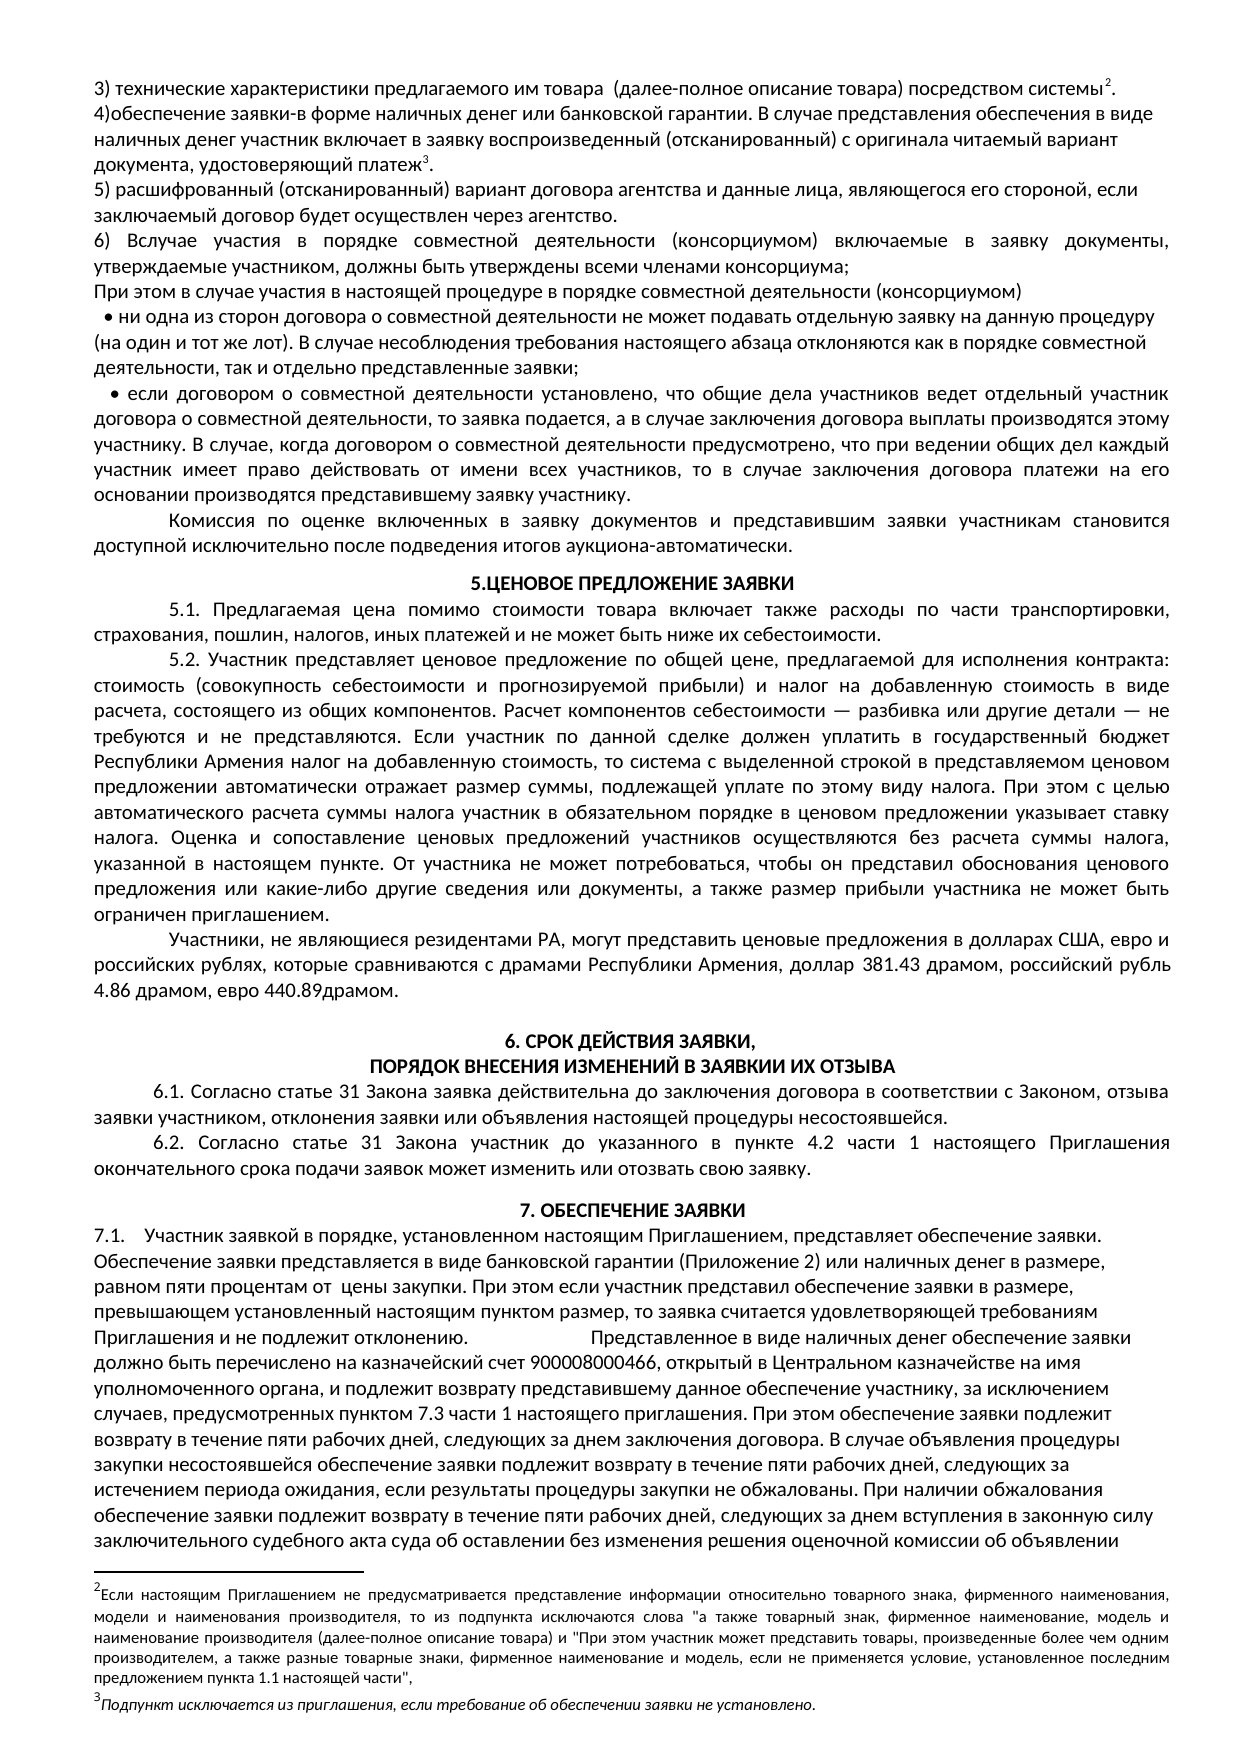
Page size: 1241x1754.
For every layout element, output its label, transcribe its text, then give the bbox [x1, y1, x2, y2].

text 7. ОБЕСПЕЧЕНИЕ ЗАЯВКИ [94, 1197, 1171, 1222]
text 6) Вслучае участия в порядке совместной деятельности (консорциумом) включаемые в заявку документы, утверждаемые участником, должны быть утверждены всеми членами консорциума; [94, 227, 1171, 278]
text 5.1. Предлагаемая цена помимо стоимости товара включает также расходы по части транспортировки, страхования, пошлин, налогов, иных платежей и не может быть ниже их себестоимости. [94, 596, 1171, 647]
text 3) технические характеристики предлагаемого им товара (далее-полное описание товара) посредством системы. [94, 75, 1171, 100]
text 4)обеспечение заявки-в форме наличных денег или банковской гарантии. В случае представления обеспечения в виде наличных денег участник включает в заявку воспроизведенный (отсканированный) с оригинала читаемый вариант документa, удостоверяющий платеж. [94, 100, 1171, 177]
text Комиссия по оценке включенных в заявку документов и представившим заявки участникам становится доступной исключительно после подведения итогов аукциона-автоматически. [94, 507, 1171, 558]
text 5.2. Участник представляет ценовое предложение по общей цене, предлагаемой для исполнения контракта: стоимость (совокупность себестоимости и прогнозируемой прибыли) и налог на добавленную стоимость в виде расчета, состоящего из общих компонентов. Расчет компонентов себестоимости — разбивка или другие детали — не требуются и не представляются. Если участник по данной сделке должен уплатить в государственный бюджет Республики Армения налог на добавленную стоимость, то система с выделенной строкой в представляемом ценовом предложении автоматически отражает размер суммы, подлежащей уплате по этому виду налога. При этом с целью автоматического расчета суммы налога участник в обязательном порядке в ценовом предложении указывает ставку налога. Оценка и сопоставление ценовых предложений участников осуществляются без расчета суммы налога, указанной в настоящем пункте. От участника не может потребоваться, чтобы он представил обоснования ценового предложения или какие-либо другие сведения или документы, а также размер прибыли участника не может быть ограничен приглашением. [94, 647, 1171, 926]
text 5) расшифрованный (отсканированный) вариант договора агентства и данные лица, являющегося его стороной, если заключаемый договор будет осуществлен через агентство. [94, 177, 1171, 227]
text 6.2. Согласно статье 31 Закона участник до указанного в пункте 4.2 части 1 настоящего Приглашения окончательного срока подачи заявок может изменить или отозвать свою заявку. [94, 1129, 1171, 1180]
text • если договором о совместной деятельности установлено, что общие дела участников ведет отдельный участник договора о совместной деятельности, то заявка подается, а в случае заключения договора выплаты производятся этому участнику. В случае, когда договором о совместной деятельности предусмотрено, что при ведении общих дел каждый участник имеет право действовать от имени всех участников, то в случае заключения договора платежи на его основании производятся представившему заявку участнику. [94, 380, 1171, 507]
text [94, 1222, 1171, 1553]
text Участники, не являющиеся резидентами РА, могут представить ценовые предложения в долларах США, евро и российских рублях, которые сравниваются с драмами Республики Армения, доллар 381.43 драмом, российский рубль 4.86 драмом, евро 440.89драмом. [94, 926, 1171, 1002]
text 6.1. Согласно статье 31 Закона заявка действительна до заключения договора в соответствии с Законом, отзыва заявки участником, отклонения заявки или объявления настоящей процедуры несостоявшейся. [94, 1079, 1171, 1129]
text • ни одна из сторон договора о совместной деятельности не может подавать отдельную заявку на данную процедуру (на один и тот же лот). В случае несоблюдения требования настоящего абзаца отклоняются как в порядке совместной деятельности, так и отдельно представленные заявки; [94, 304, 1171, 380]
text При этом в случае участия в настоящей процедуре в порядке совместной деятельности (консорциумом) [94, 278, 1171, 304]
text 6. СРОК ДЕЙСТВИЯ ЗАЯВКИ, ПОРЯДОК ВНЕСЕНИЯ ИЗМЕНЕНИЙ В ЗАЯВКИИ ИХ ОТЗЫВА [153, 1028, 1112, 1079]
text 5.ЦЕНОВОЕ ПРЕДЛОЖЕНИЕ ЗАЯВКИ [94, 570, 1171, 596]
